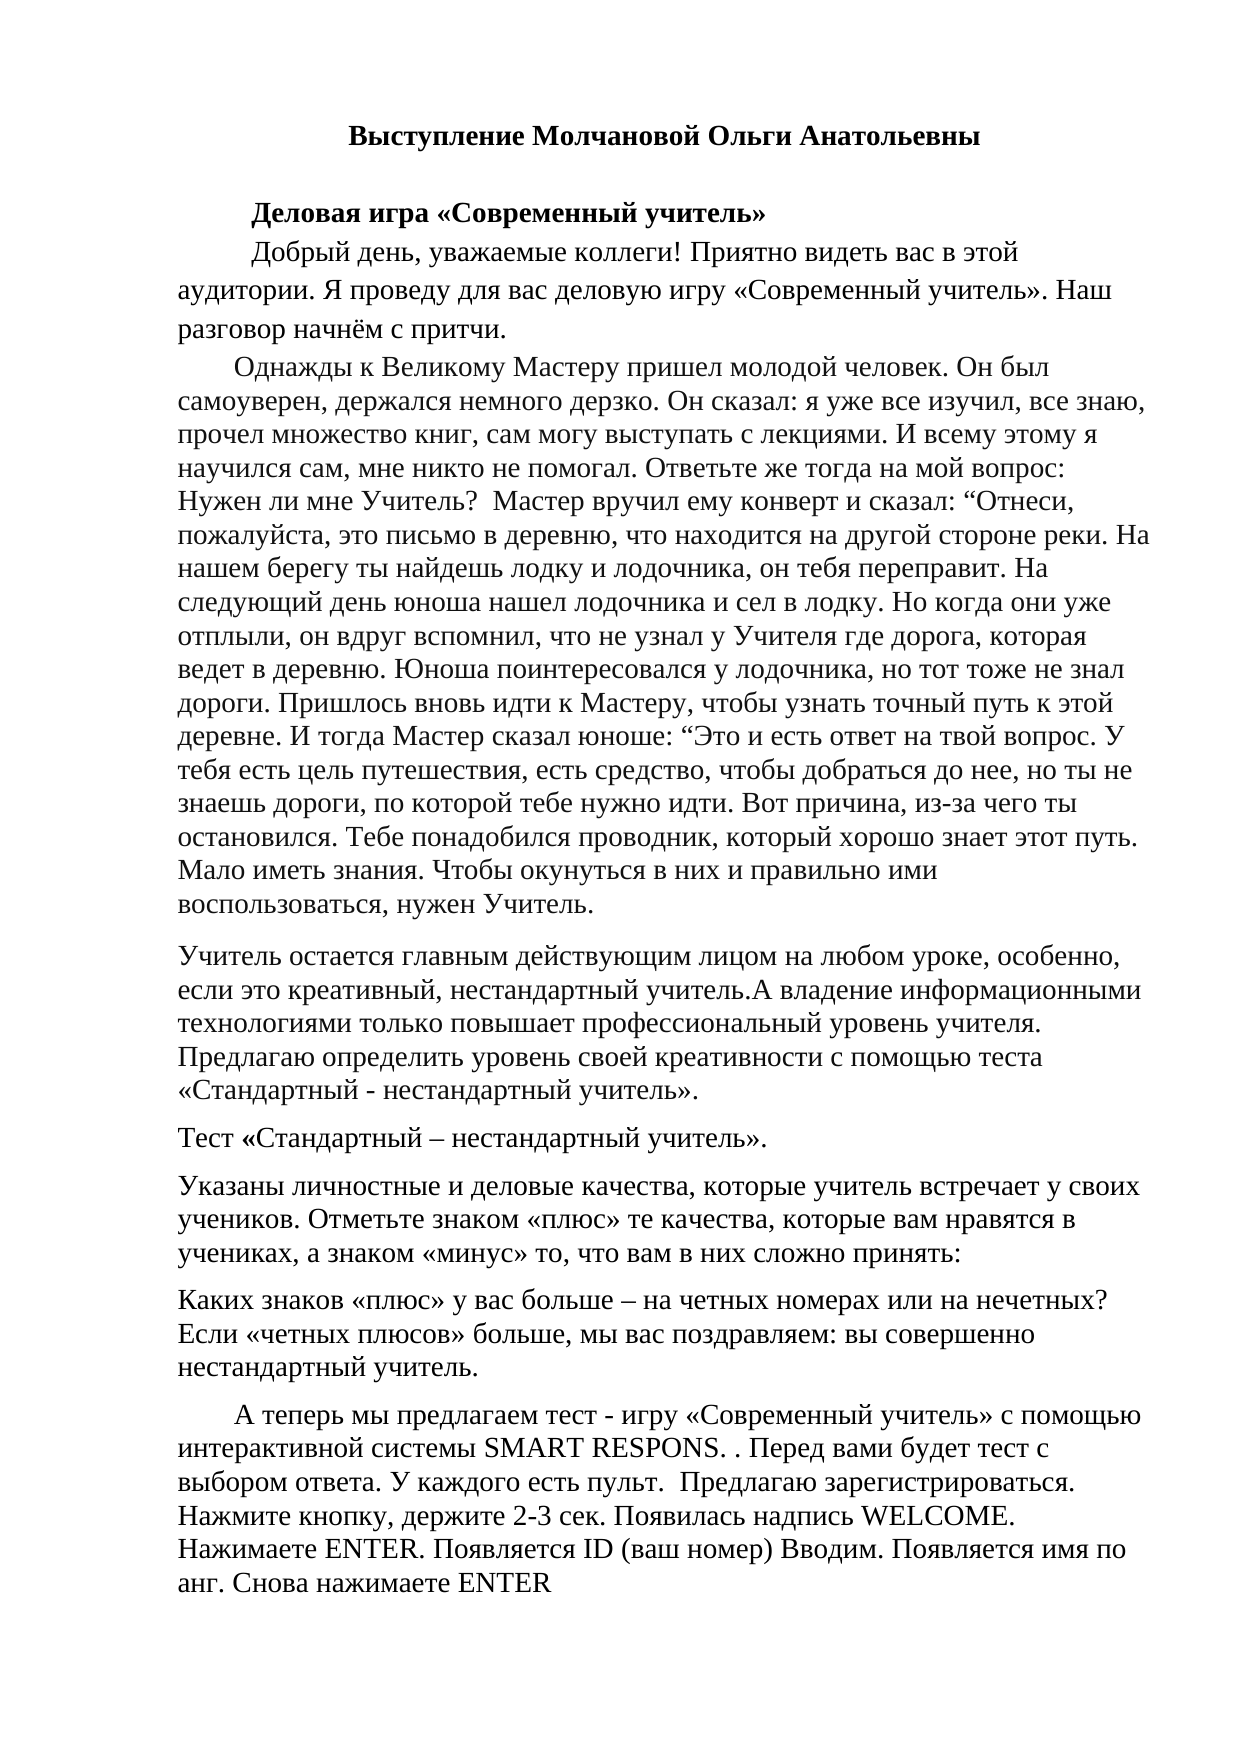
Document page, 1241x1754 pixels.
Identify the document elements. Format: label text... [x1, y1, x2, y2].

text Каких знаков «плюс» у вас больше – на четных номерах или на нечетных? Если «четных плюсов» больше, мы вас поздравляем: вы совершенно нестандартный учитель. [177, 1282, 1152, 1383]
text Однажды к Великому Мастеру пришел молодой человек. Он был самоуверен, держался немного дерзко. Он сказал: я уже все изучил, все знаю, прочел множество книг, сам могу выступать с лекциями. И всему этому я научился сам, мне никто не помогал. Ответьте же тогда на мой вопрос: Нужен ли мне Учитель? Мастер вручил ему конверт и сказал: “Отнеси, пожалуйста, это письмо в деревню, что находится на другой стороне реки. На нашем берегу ты найдешь лодку и лодочника, он тебя переправит. На следующий день юноша нашел лодочника и сел в лодку. Но когда они уже отплыли, он вдруг вспомнил, что не узнал у Учителя где дорога, которая ведет в деревню. Юноша поинтересовался у лодочника, но тот тоже не знал дороги. Пришлось вновь идти к Мастеру, чтобы узнать точный путь к этой деревне. И тогда Мастер сказал юноше: “Это и есть ответ на твой вопрос. У тебя есть цель путешествия, есть средство, чтобы добраться до нее, но ты не знаешь дороги, по которой тебе нужно идти. Вот причина, из-за чего ты остановился. Тебе понадобился проводник, который хорошо знает этот путь. Мало иметь знания. Чтобы окунуться в них и правильно ими воспользоваться, нужен Учитель. [177, 349, 1152, 919]
text Тест «Стандартный – нестандартный учитель». [177, 1120, 1152, 1154]
text Учитель остается главным действующим лицом на любом уроке, особенно, если это креативный, нестандартный учитель.А владение информационными технологиями только повышает профессиональный уровень учителя. Предлагаю определить уровень своей креативности с помощью теста «Стандартный - нестандартный учитель». [177, 938, 1152, 1106]
text Добрый день, уважаемые коллеги! Приятно видеть вас в этой аудитории. Я проведу для вас деловую игру «Современный учитель». Наш разговор начнём с притчи. [177, 234, 1152, 344]
text Указаны личностные и деловые качества, которые учитель встречает у своих учеников. Отметьте знаком «плюс» те качества, которые вам нравятся в учениках, а знаком «минус» то, что вам в них сложно принять: [177, 1168, 1152, 1268]
text Выступление Молчановой Ольги Анатольевны [177, 118, 1152, 152]
text Деловая игра «Современный учитель» [177, 195, 1152, 229]
text А теперь мы предлагаем тест - игру «Современный учитель» с помощью интерактивной системы SMART RESPONS. . Перед вами будет тест с выбором ответа. У каждого есть пульт. Предлагаю зарегистрироваться. Нажмите кнопку, держите 2-3 сек. Появилась надпись WELCOME. Нажимаете ENTER. Появляется ID (ваш номер) Вводим. Появляется имя по анг. Снова нажимаете ENTER [177, 1397, 1152, 1598]
